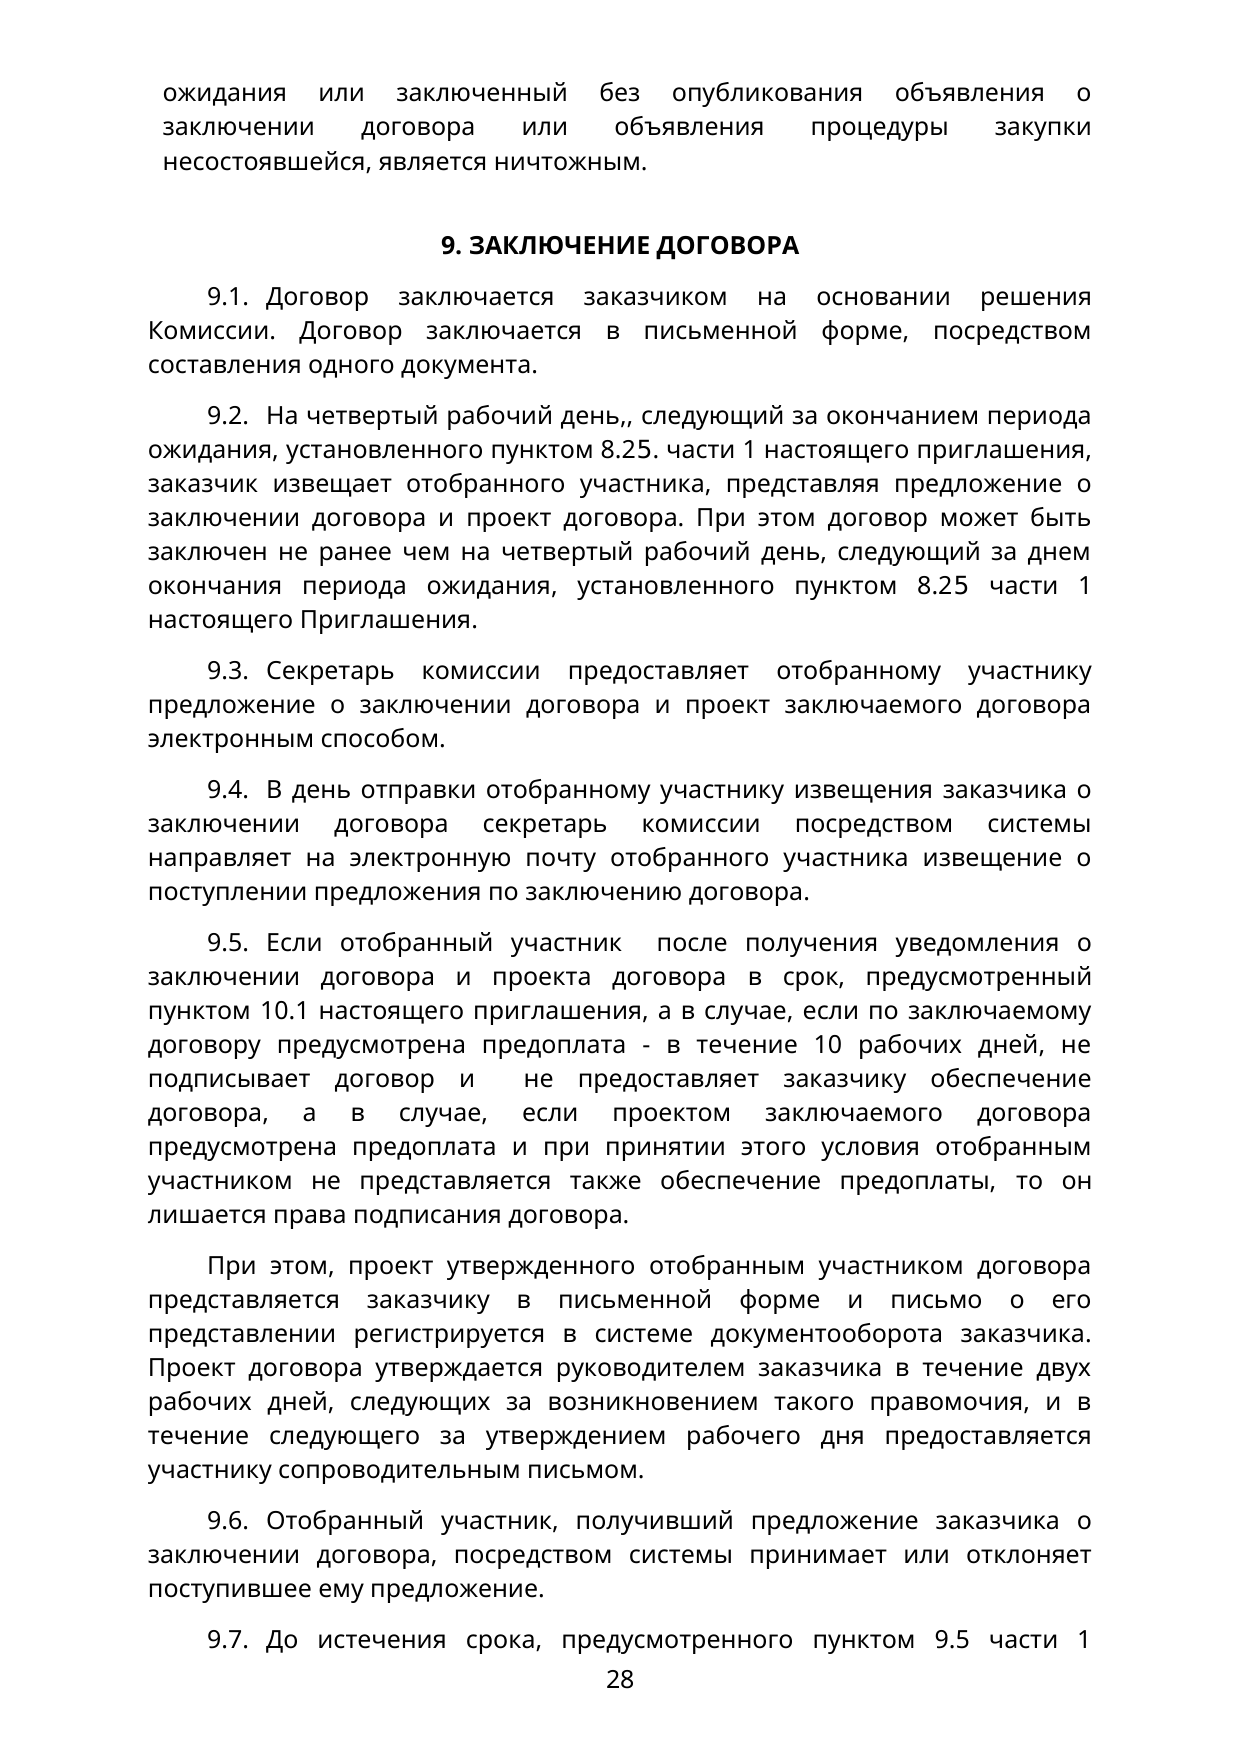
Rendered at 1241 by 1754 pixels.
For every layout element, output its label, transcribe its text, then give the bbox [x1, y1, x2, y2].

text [162, 75, 1092, 177]
text 9.6. Отобранный участник, получивший предложение заказчика о заключении договора, посредством системы принимает или отклоняет поступившее ему предложение. [148, 1503, 1092, 1605]
text 9. ЗАКЛЮЧЕНИЕ ДОГОВОРА [148, 228, 1092, 262]
text 9.1. Договор заключается заказчиком на основании решения Комиссии. Договор заключается в письменной форме, посредством составления одного документа. [148, 279, 1092, 381]
text 9.3. Секретарь комиссии предоставляет отобранному участнику предложение о заключении договора и проект заключаемого договора электронным способом. [148, 653, 1092, 755]
text 9.2. На четвертый рабочий день,, следующий за окончанием периода ожидания, установленного пунктом 8.25. части 1 настоящего приглашения, заказчик извещает отобранного участника, представляя предложение о заключении договора и проект договора. При этом договор может быть заключен не ранее чем на четвертый рабочий день, следующий за днем окончания периода ожидания, установленного пунктом 8.25 части 1 настоящего Приглашения. [148, 397, 1092, 636]
text 9.4. В день отправки отобранному участнику извещения заказчика о заключении договора секретарь комиссии посредством системы направляет на электронную почту отобранного участника извещение о поступлении предложения по заключению договора. [148, 771, 1092, 908]
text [148, 1622, 1092, 1656]
text При этом, проект утвержденного отобранным участником договора представляется заказчику в письменной форме и письмо о его представлении регистрируется в системе документооборота заказчика. Проект договора утверждается руководителем заказчика в течение двух рабочих дней, следующих за возникновением такого правомочия, и в течение следующего за утверждением рабочего дня предоставляется участнику сопроводительным письмом. [148, 1248, 1092, 1486]
text 9.5. Если отобранный участник после получения уведомления о заключении договора и проекта договора в срок, предусмотренный пунктом 10.1 настоящего приглашения, а в случае, если по заключаемому договору предусмотрена предоплата - в течение 10 рабочих дней, не подписывает договор и не предоставляет заказчику обеспечение договора, а в случае, если проектом заключаемого договора предусмотрена предоплата и при принятии этого условия отобранным участником не представляется также обеспечение предоплаты, то он лишается права подписания договора. [148, 924, 1092, 1231]
